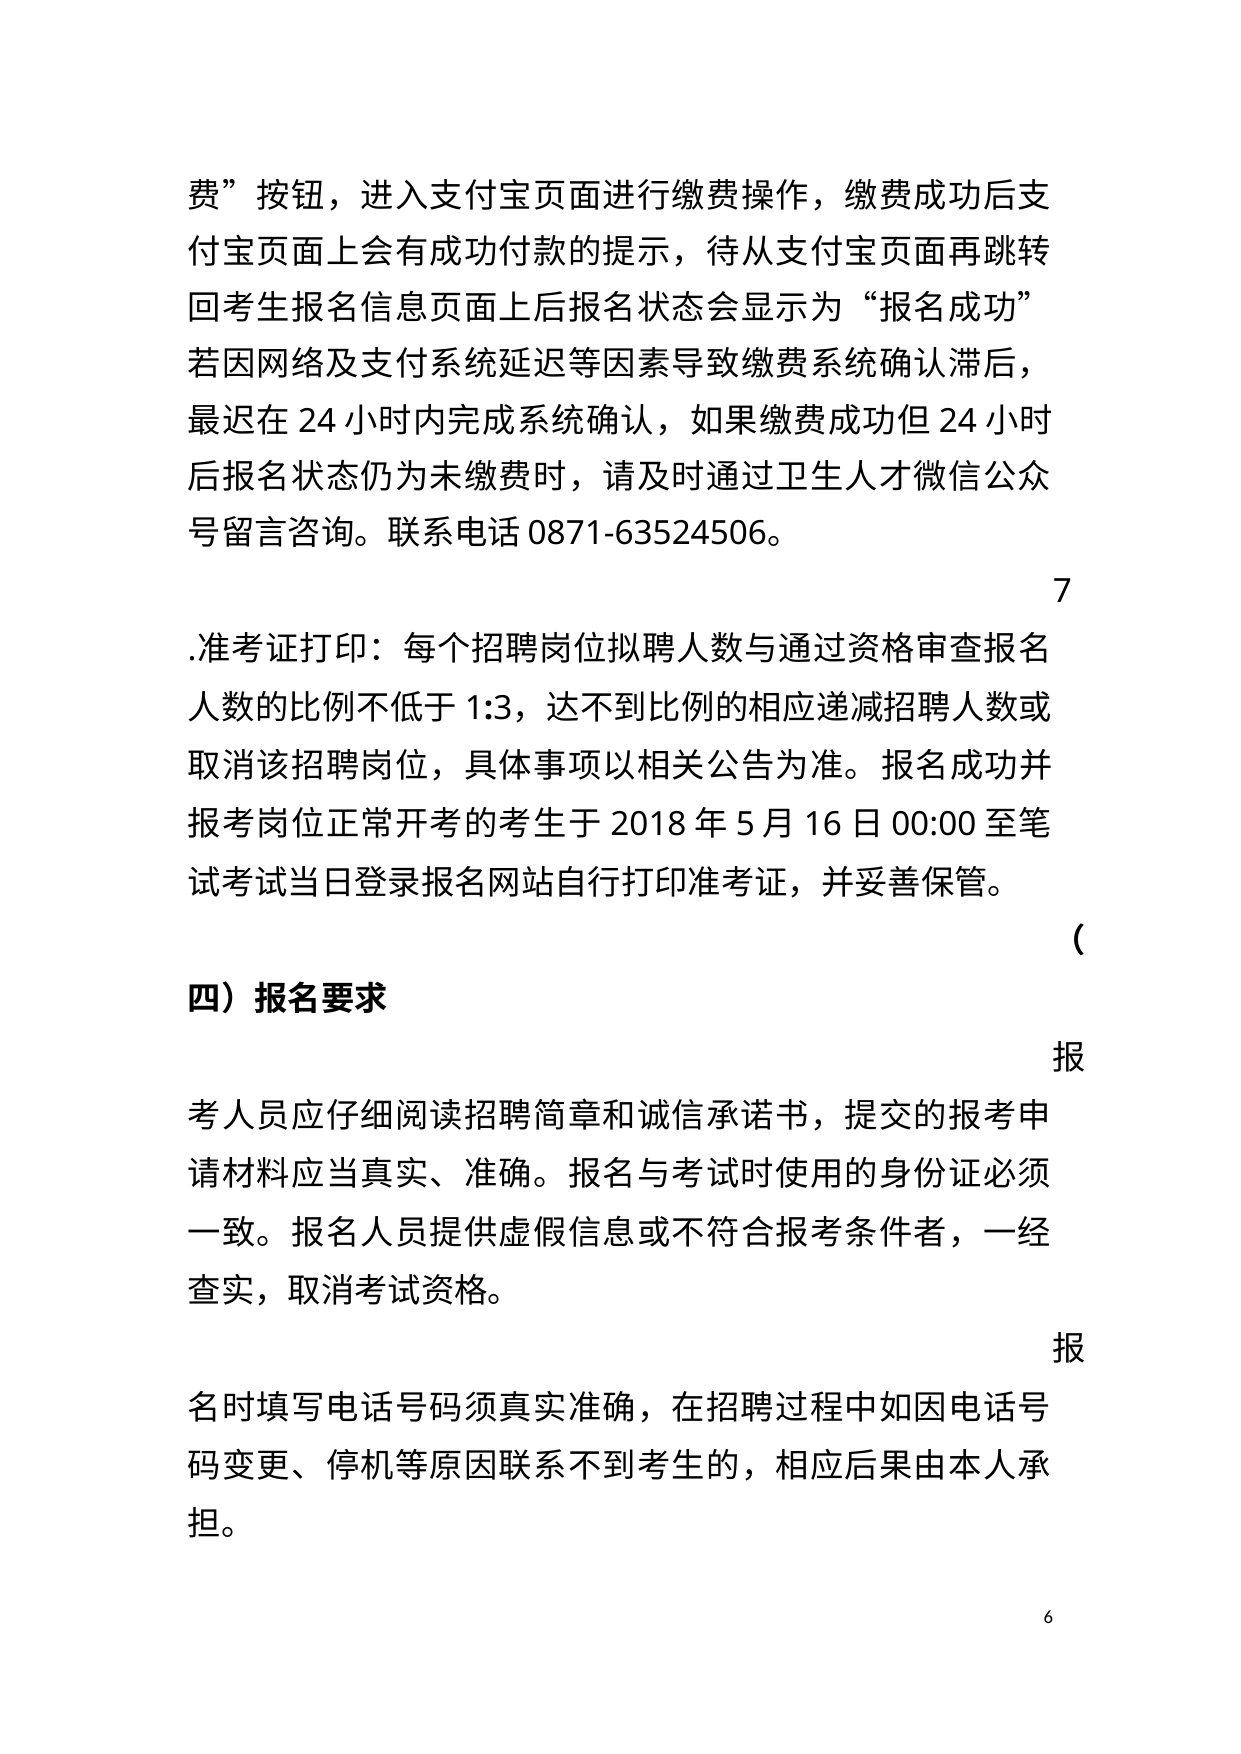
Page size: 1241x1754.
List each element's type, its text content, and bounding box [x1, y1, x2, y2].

text （四）报名要求 [187, 906, 1053, 1022]
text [187, 162, 1053, 556]
text 报考人员应仔细阅读招聘简章和诚信承诺书，提交的报考申请材料应当真实、准确。报名与考试时使用的身份证必须一致。报名人员提供虚假信息或不符合报考条件者，一经查实，取消考试资格。 [187, 1022, 1053, 1314]
text 报名时填写电话号码须真实准确，在招聘过程中如因电话号码变更、停机等原因联系不到考生的，相应后果由本人承担。 [187, 1314, 1053, 1547]
text 7.准考证打印：每个招聘岗位拟聘人数与通过资格审查报名人数的比例不低于1:3，达不到比例的相应递减招聘人数或取消该招聘岗位，具体事项以相关公告为准。报名成功并报考岗位正常开考的考生于2018年5月16日00:00至笔试考试当日登录报名网站自行打印准考证，并妥善保管。 [187, 556, 1053, 906]
